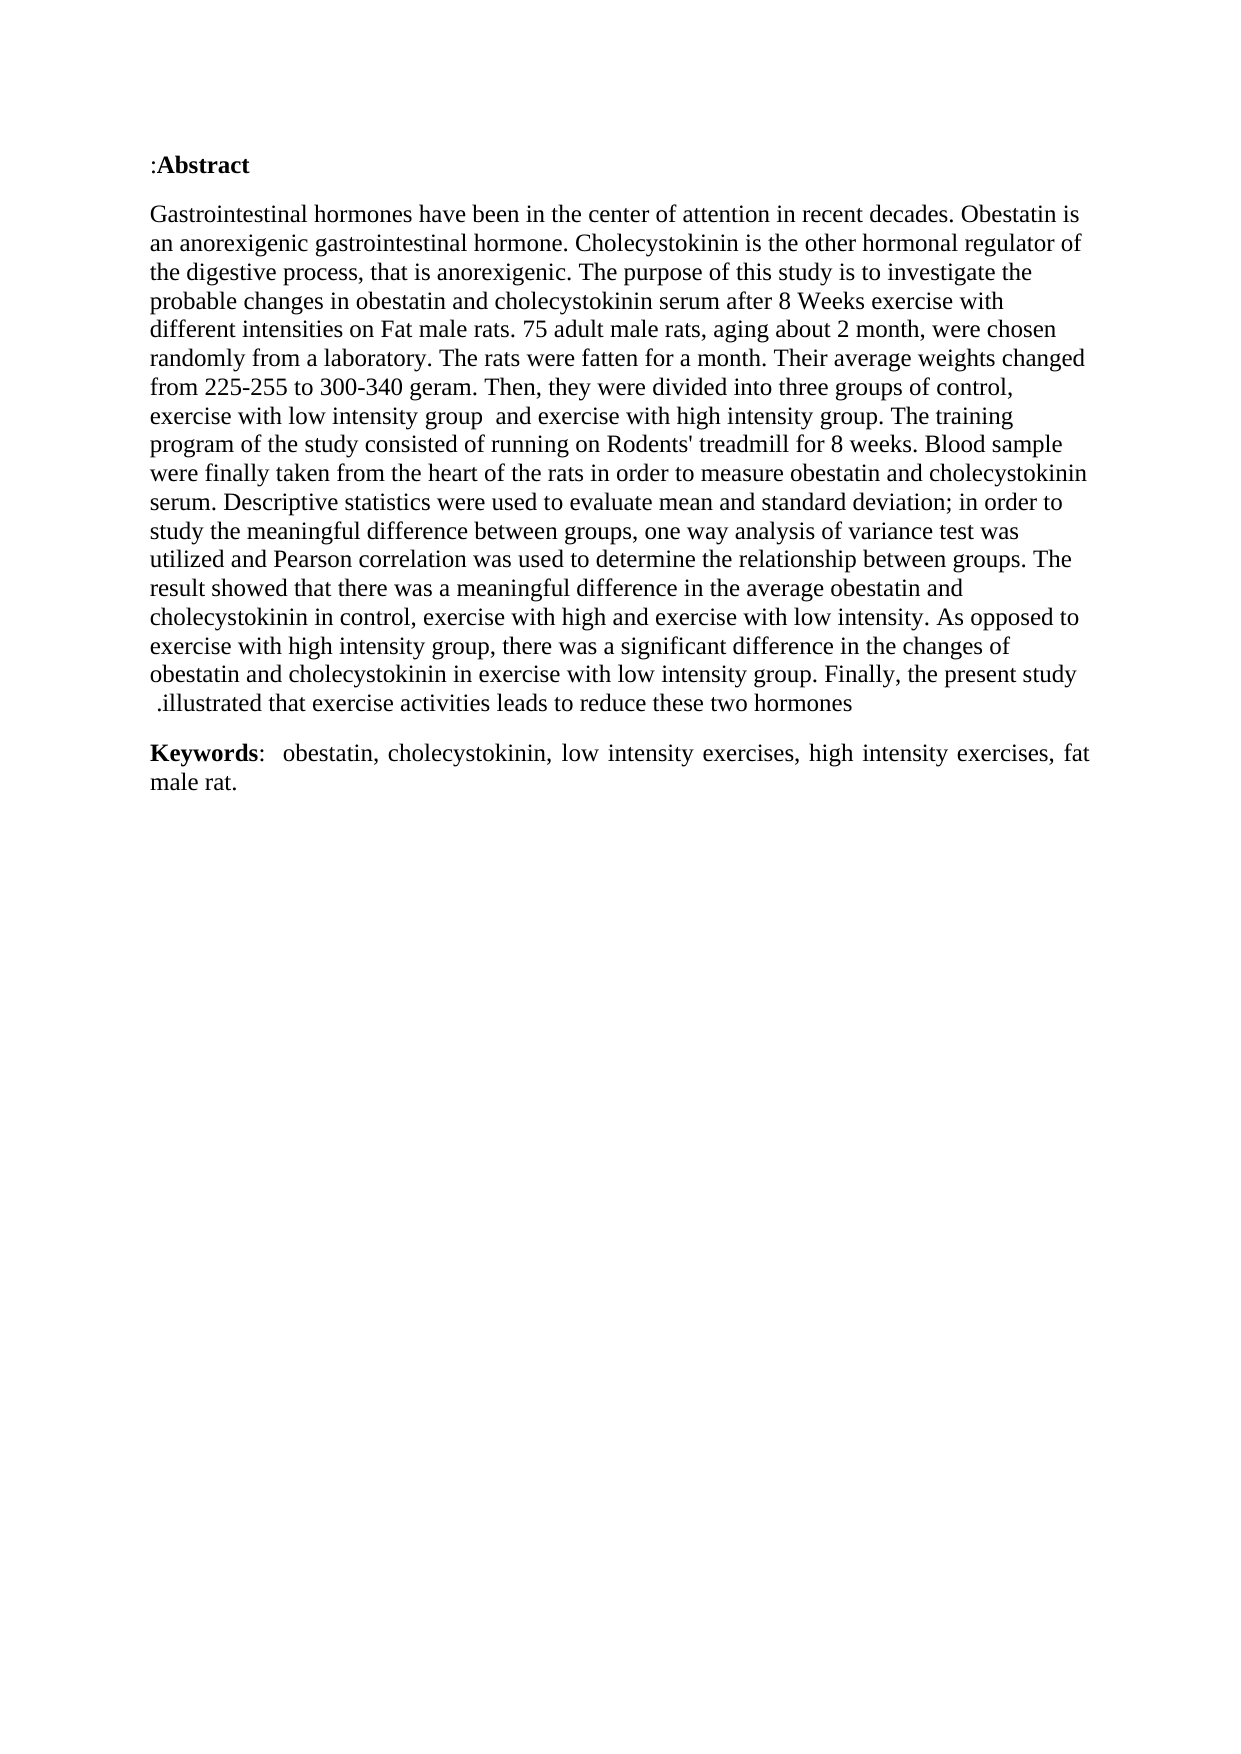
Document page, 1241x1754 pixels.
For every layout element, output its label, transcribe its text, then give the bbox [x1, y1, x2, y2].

text Keywords: obestatin, cholecystokinin, low intensity exercises, high intensity exercises, fat male rat. [150, 738, 1090, 795]
text Abstract: [150, 150, 1090, 179]
text Gastrointestinal hormones have been in the center of attention in recent decades. Obestatin is an anorexigenic gastrointestinal hormone. Cholecystokinin is the other hormonal regulator of the digestive process, that is anorexigenic. The purpose of this study is to investigate the probable changes in obestatin and cholecystokinin serum after 8 Weeks exercise with different intensities on Fat male rats. 75 adult male rats, aging about 2 month, were chosen randomly from a laboratory. The rats were fatten for a month. Their average weights changed from 225-255 to 300-340 geram. Then, they were divided into three groups of control, exercise with low intensity group and exercise with high intensity group. The training program of the study consisted of running on Rodents' treadmill for 8 weeks. Blood sample were finally taken from the heart of the rats in order to measure obestatin and cholecystokinin serum. Descriptive statistics were used to evaluate mean and standard deviation; in order to study the meaningful difference between groups, one way analysis of variance test was utilized and Pearson correlation was used to determine the relationship between groups. The result showed that there was a meaningful difference in the average obestatin and cholecystokinin in control, exercise with high and exercise with low intensity. As opposed to exercise with high intensity group, there was a significant difference in the changes of obestatin and cholecystokinin in exercise with low intensity group. Finally, the present study illustrated that exercise activities leads to reduce these two hormones. [150, 199, 1090, 717]
